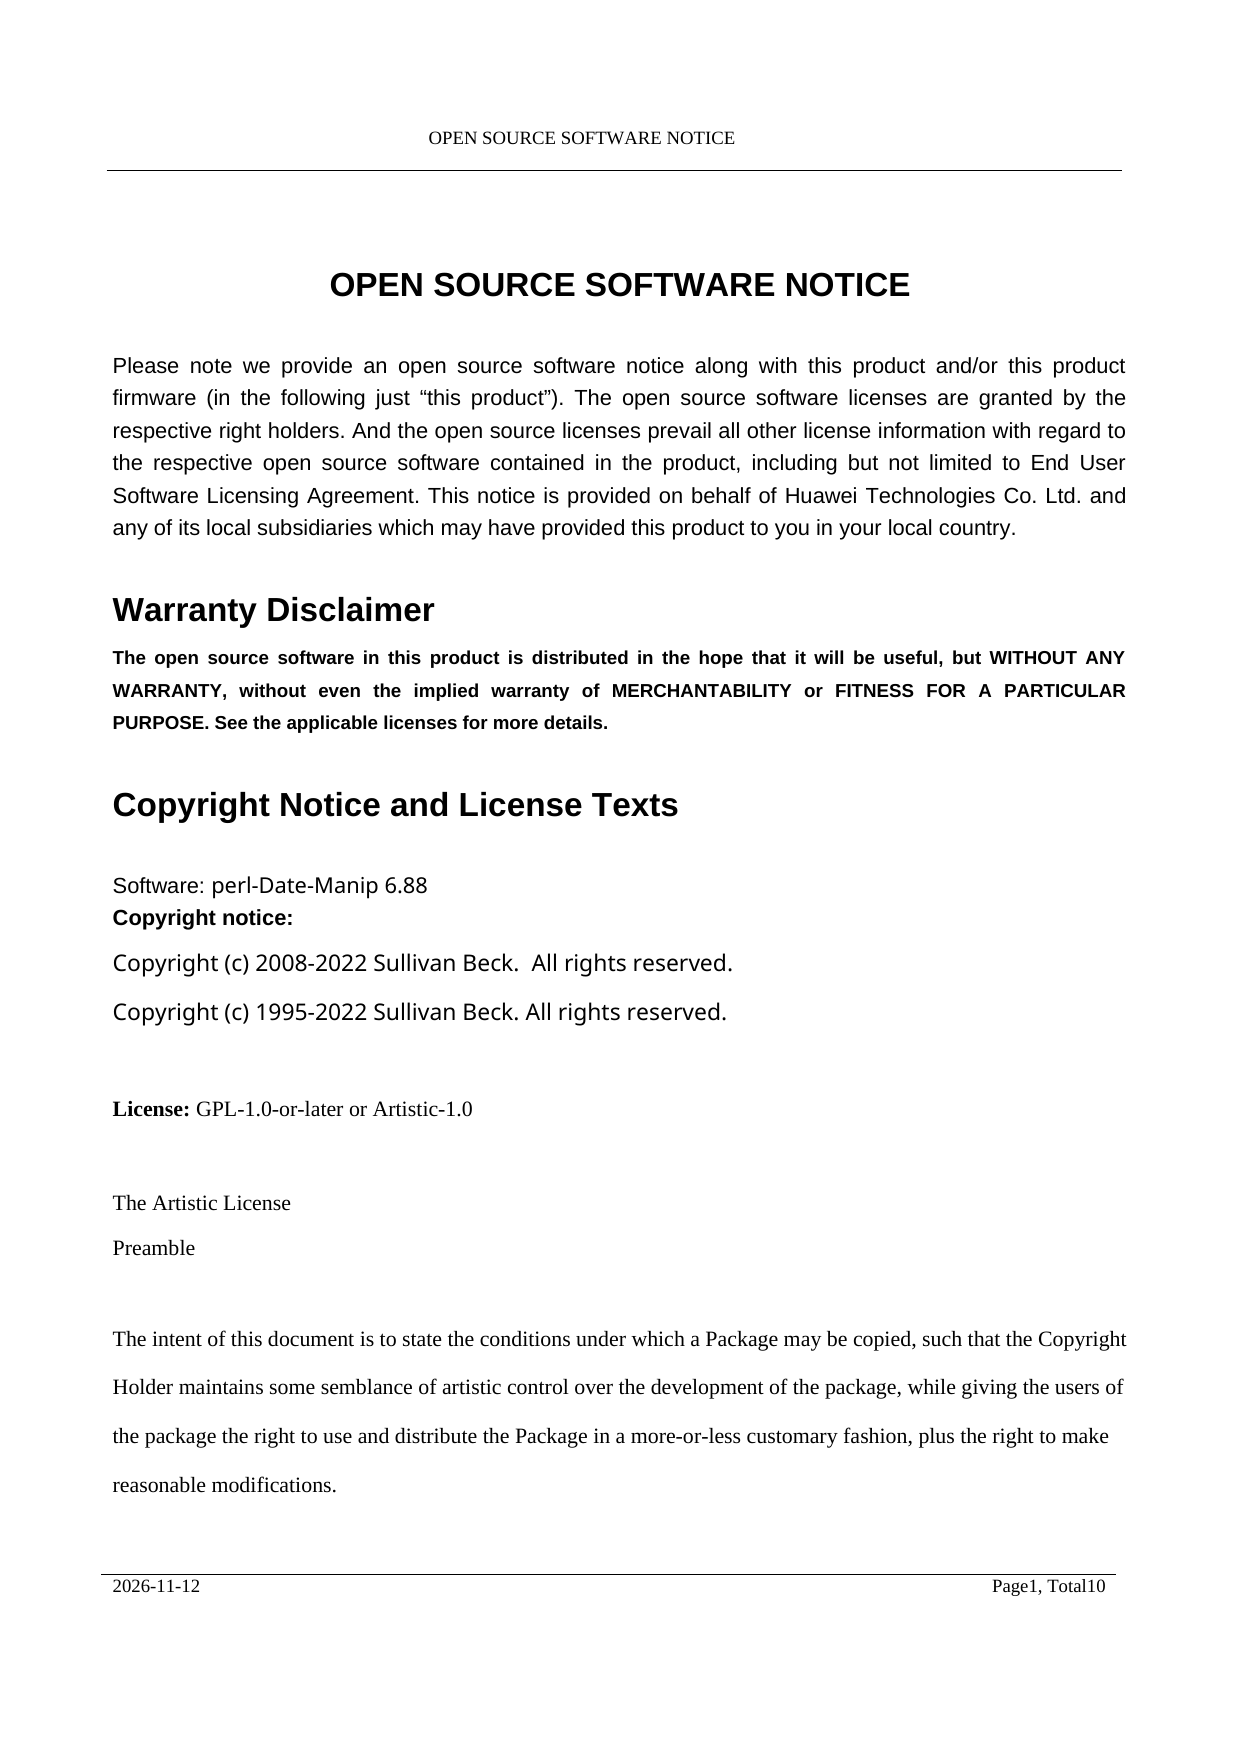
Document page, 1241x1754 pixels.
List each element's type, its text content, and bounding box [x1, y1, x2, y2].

text Please note we provide an open source software notice along with this product and/or this product firmware (in the following just “this product”). The open source software licenses are granted by the respective right holders. And the open source licenses prevail all other license information with regard to the respective open source software contained in the product, including but not limited to End User Software Licensing Agreement. This notice is provided on behalf of Huawei Technologies Co. Ltd. and any of its local subsidiaries which may have provided this product to you in your local country. [112, 349, 1128, 544]
text License: GPL-1.0-or-later or Artistic-1.0 [112, 1093, 1128, 1125]
text The open source software in this product is distributed in the hope that it will be useful, but WITHOUT ANY WARRANTY, without even the implied warranty of MERCHANTABILITY or FITNESS FOR A PARTICULAR PURPOSE. See the applicable licenses for more details. [112, 641, 1128, 739]
text Copyright notice: [112, 901, 1128, 934]
text Software: perl-Date-Manip 6.88 [112, 869, 1128, 901]
text OPEN SOURCE SOFTWARE NOTICE [112, 251, 1128, 316]
text Copyright (c) 2008-2022 Sullivan Beck. All rights reserved. Copyright (c) 1995-2022 Sullivan Beck. All rights reserved. [112, 947, 1128, 1077]
text The Artistic License [112, 1138, 1128, 1219]
text Copyright Notice and License Texts [112, 771, 1128, 836]
text Preamble [112, 1232, 1128, 1264]
text Warranty Disclaimer [112, 576, 1128, 641]
text The intent of this document is to state the conditions under which a Package may be copied, such that the Copyright Holder maintains some semblance of artistic control over the development of the package, while giving the users of the package the right to use and distribute the Package in a more-or-less customary fashion, plus the right to make reasonable modifications. [112, 1322, 1128, 1501]
